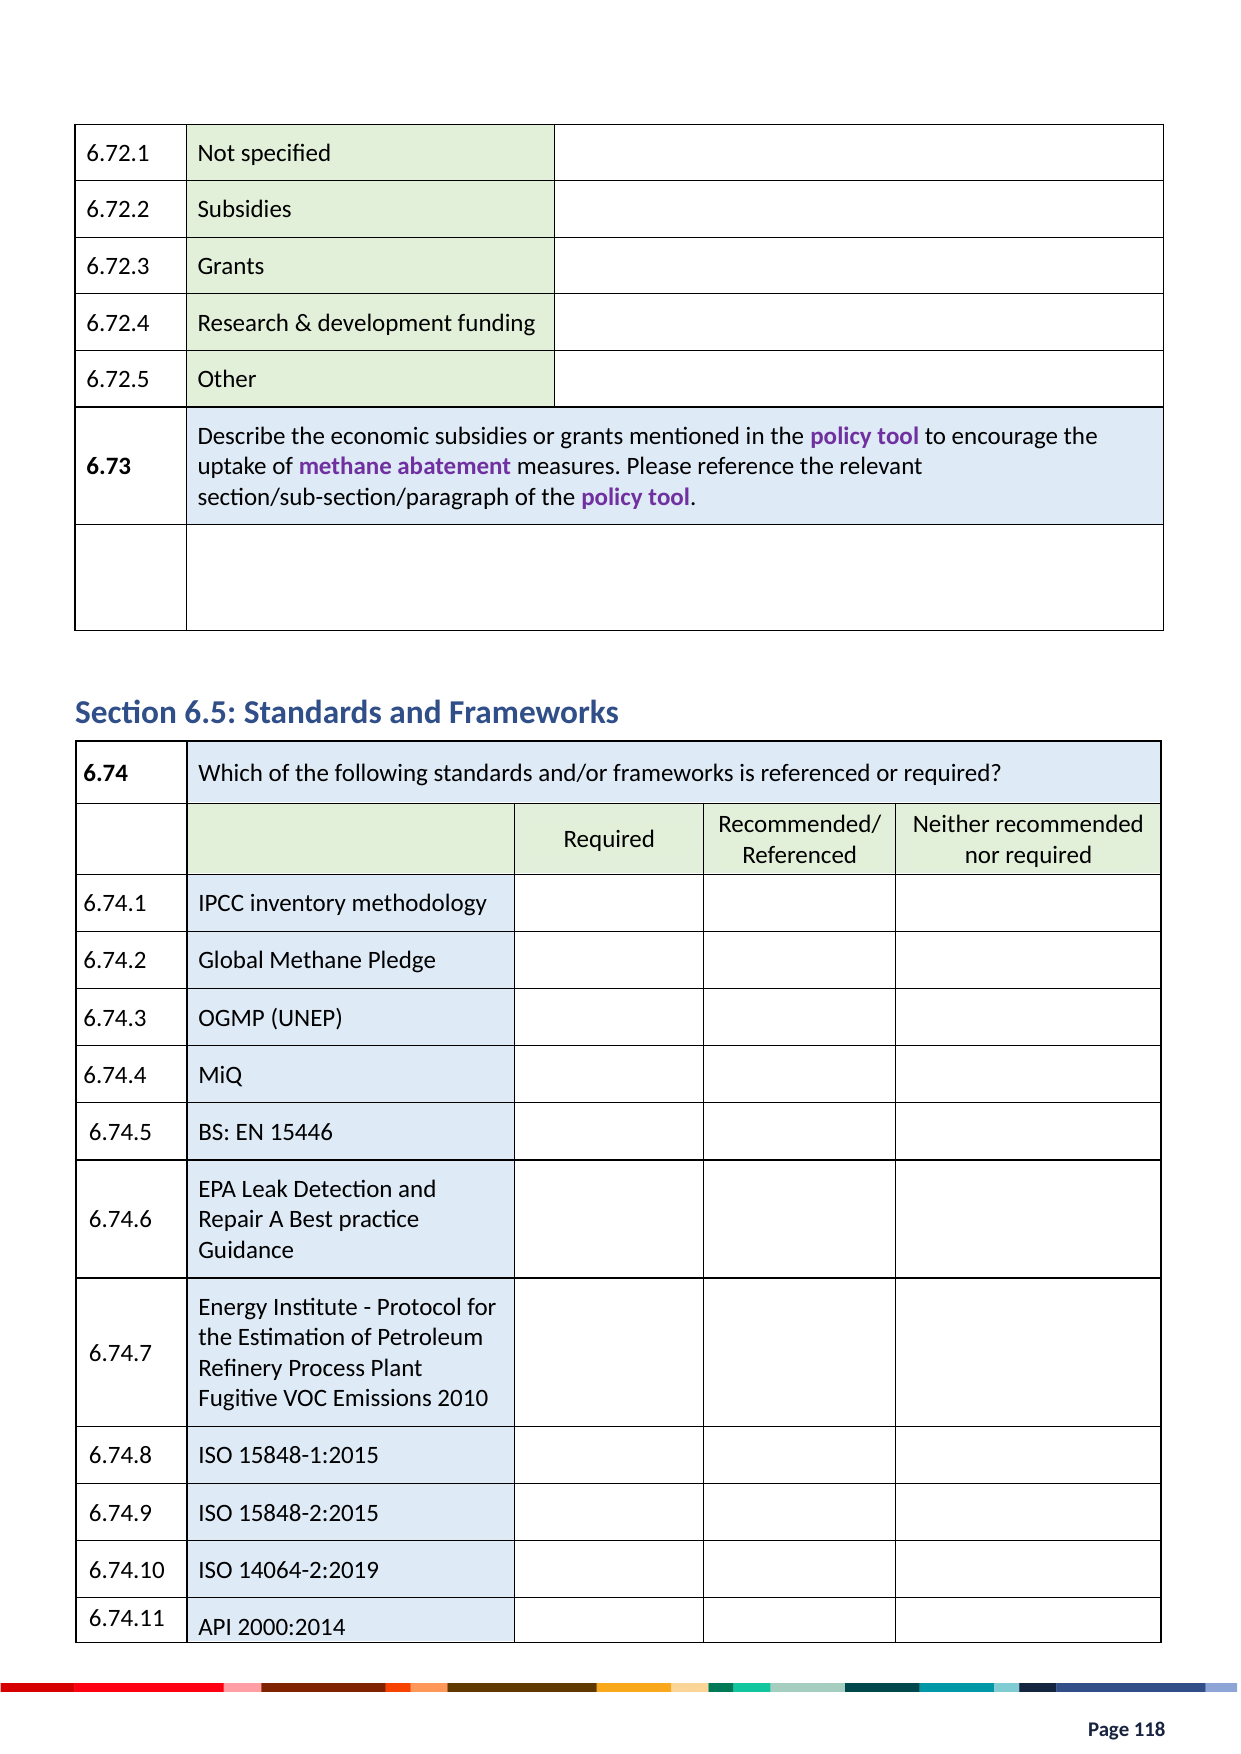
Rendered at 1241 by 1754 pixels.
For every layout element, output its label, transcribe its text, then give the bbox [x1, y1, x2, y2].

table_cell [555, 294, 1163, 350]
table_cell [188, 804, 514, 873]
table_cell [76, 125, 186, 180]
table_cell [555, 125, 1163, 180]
subtitle Section 6.5: Standards and Frameworks [75, 691, 1165, 732]
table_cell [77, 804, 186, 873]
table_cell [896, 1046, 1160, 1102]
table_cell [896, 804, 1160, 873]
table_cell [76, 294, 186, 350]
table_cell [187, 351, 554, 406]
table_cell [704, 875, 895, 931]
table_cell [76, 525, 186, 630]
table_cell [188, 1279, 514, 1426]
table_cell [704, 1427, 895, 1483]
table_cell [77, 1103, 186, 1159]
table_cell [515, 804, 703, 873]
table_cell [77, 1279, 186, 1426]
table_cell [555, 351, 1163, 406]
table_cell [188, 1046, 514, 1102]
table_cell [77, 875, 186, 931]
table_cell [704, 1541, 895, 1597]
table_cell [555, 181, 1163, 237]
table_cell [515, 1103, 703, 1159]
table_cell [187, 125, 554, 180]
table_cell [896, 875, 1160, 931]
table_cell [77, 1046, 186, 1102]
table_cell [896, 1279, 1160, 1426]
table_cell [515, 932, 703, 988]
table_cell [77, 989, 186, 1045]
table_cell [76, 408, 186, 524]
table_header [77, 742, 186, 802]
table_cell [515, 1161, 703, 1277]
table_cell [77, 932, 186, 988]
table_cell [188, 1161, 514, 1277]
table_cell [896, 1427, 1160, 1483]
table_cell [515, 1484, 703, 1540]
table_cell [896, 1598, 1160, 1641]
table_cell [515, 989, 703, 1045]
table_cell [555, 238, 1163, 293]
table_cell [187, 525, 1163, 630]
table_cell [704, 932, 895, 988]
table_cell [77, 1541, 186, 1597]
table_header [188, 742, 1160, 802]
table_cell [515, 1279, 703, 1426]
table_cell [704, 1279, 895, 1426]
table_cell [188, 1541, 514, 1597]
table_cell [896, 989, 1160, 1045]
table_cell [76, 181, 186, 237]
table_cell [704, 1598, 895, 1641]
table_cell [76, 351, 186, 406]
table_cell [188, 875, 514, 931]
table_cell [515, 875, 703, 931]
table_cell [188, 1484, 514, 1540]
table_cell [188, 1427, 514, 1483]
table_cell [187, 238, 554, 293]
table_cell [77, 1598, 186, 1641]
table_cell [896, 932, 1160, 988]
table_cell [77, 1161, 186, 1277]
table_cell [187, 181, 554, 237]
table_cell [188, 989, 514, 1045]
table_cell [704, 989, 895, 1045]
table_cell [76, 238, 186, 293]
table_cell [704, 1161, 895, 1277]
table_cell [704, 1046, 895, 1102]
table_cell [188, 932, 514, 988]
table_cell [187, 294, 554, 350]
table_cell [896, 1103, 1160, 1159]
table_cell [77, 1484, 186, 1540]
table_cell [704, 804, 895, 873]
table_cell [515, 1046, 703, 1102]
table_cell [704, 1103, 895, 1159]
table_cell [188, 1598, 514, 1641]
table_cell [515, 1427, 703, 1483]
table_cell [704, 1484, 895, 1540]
picture [0, 1683, 1236, 1692]
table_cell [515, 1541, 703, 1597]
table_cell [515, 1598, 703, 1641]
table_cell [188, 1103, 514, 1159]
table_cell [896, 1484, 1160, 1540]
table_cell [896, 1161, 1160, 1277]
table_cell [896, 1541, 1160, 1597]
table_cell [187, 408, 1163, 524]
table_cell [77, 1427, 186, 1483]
